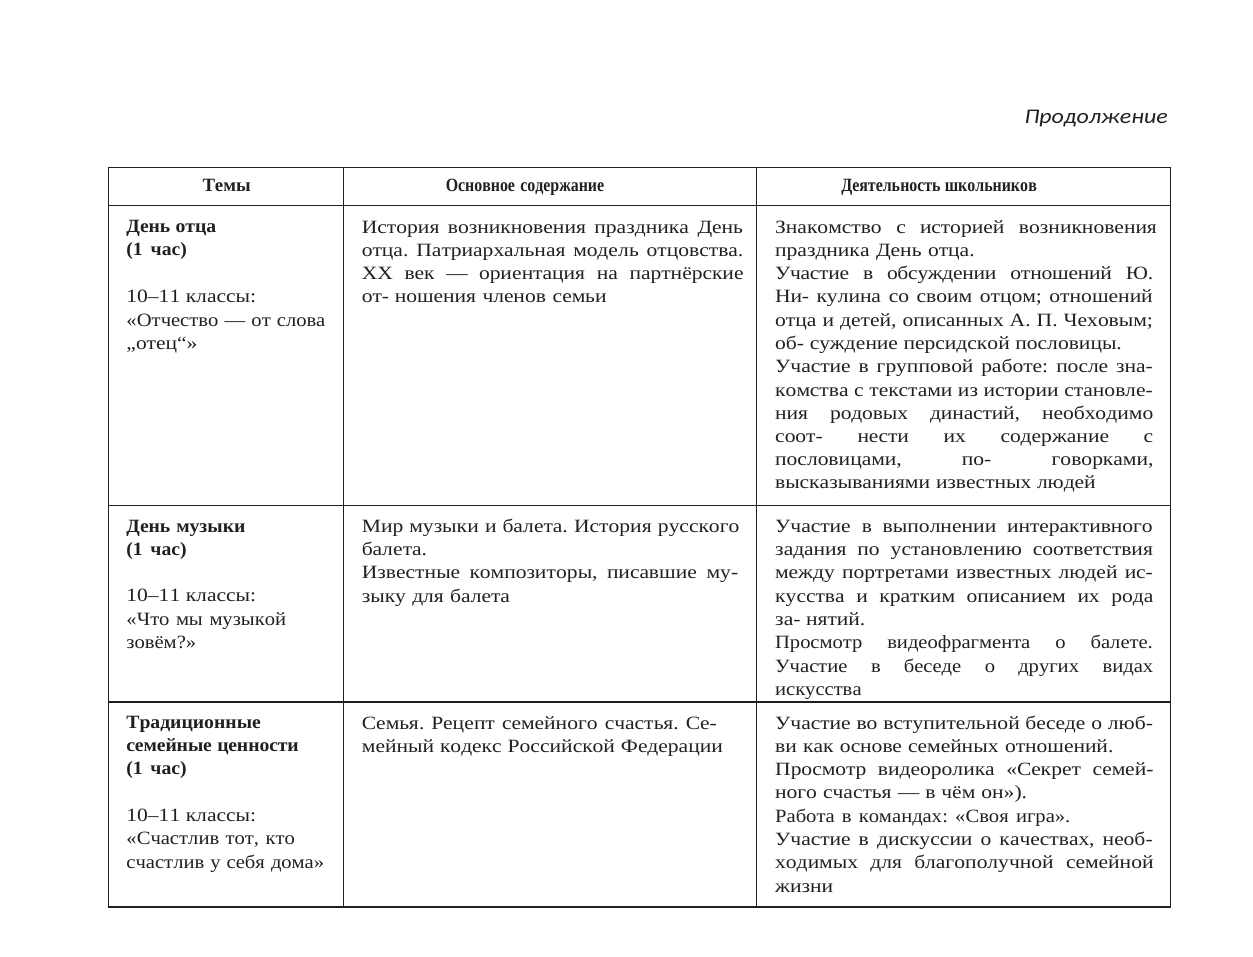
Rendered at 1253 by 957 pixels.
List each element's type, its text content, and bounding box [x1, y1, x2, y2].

table_cell История возникновения праздника День отца. Патриархальная модель отцовства. XX век — ориентация на партнёрские от- ношения членов семьи [344, 206, 756, 505]
table_cell Участие во вступительной беседе о люб- ви как основе семейных отношений. Просмотр видеоролика «Секрет семей- ного счастья — в чём он»). Работа в командах: «Своя игра». Участие в дискуссии о качествах, необ- ходимых для благополучной семейной жизни [757, 703, 1170, 906]
table_cell День отца (1 час) 10–11 классы: «Отчество — от слова „отец“» [109, 206, 343, 505]
table_cell Мир музыки и балета. История русского балета. Известные композиторы, писавшие му- зыку для балета [344, 506, 756, 701]
table_cell Традиционные семейные ценности (1 час) 10–11 классы: «Счастлив тот, кто счастлив у себя дома» [109, 703, 343, 906]
table_header Деятельность школьников [757, 168, 1170, 205]
table_cell Семья. Рецепт семейного счастья. Се- мейный кодекс Российской Федерации [344, 703, 756, 906]
table_header Основное содержание [344, 168, 756, 205]
text Продолжение [96, 103, 1170, 129]
table_header Темы [109, 168, 343, 205]
table_cell День музыки (1 час) 10–11 классы: «Что мы музыкой зовём?» [109, 506, 343, 701]
table_cell Знакомство с историей возникновения праздника День отца. Участие в обсуждении отношений Ю. Ни- кулина со своим отцом; отношений отца и детей, описанных А. П. Чеховым; об- суждение персидской пословицы. Участие в групповой работе: после зна- комства с текстами из истории становле- ния родовых династий, необходимо соот- нести их содержание с пословицами, по- говорками, высказываниями известных людей [757, 206, 1170, 505]
table_cell Участие в выполнении интерактивного задания по установлению соответствия между портретами известных людей ис- кусства и кратким описанием их рода за- нятий. Просмотр видеофрагмента о балете. Участие в беседе о других видах искусства [757, 506, 1170, 701]
